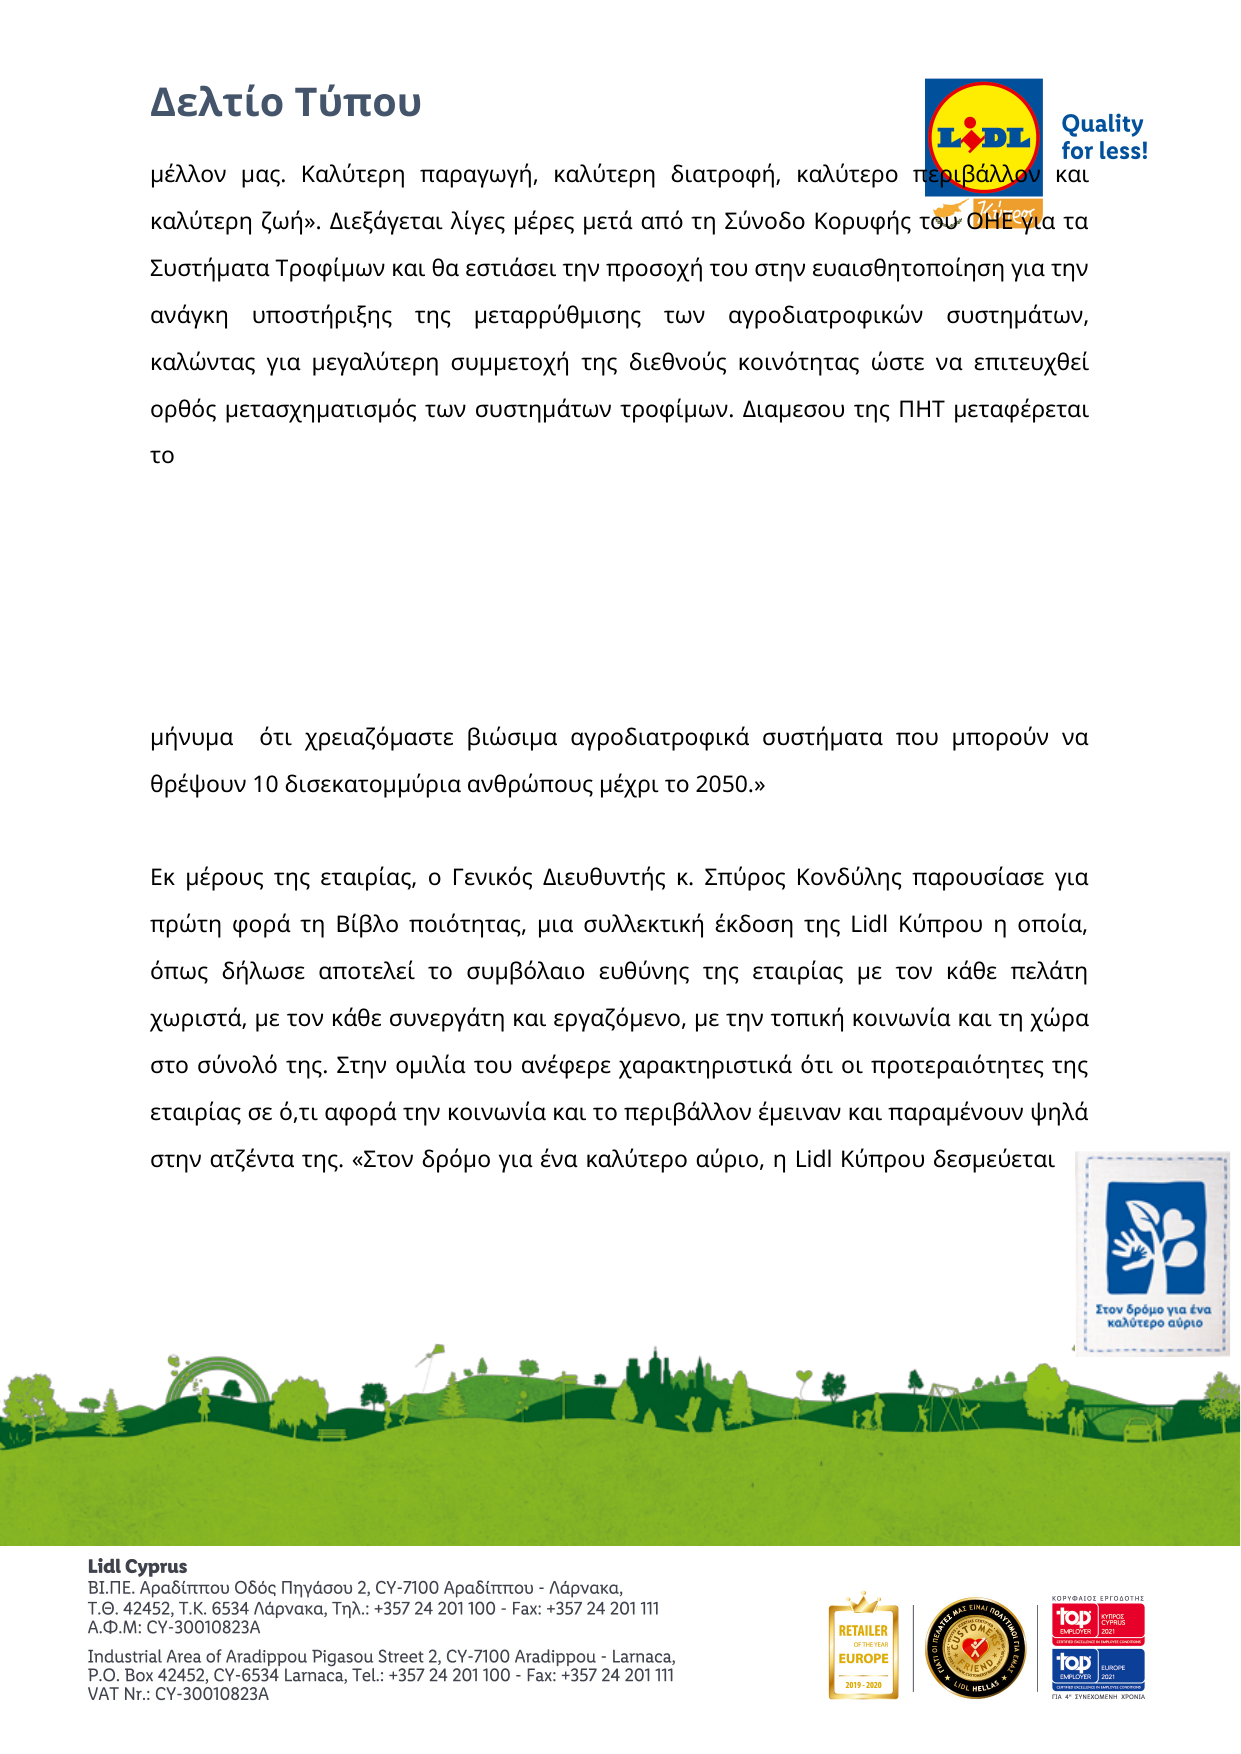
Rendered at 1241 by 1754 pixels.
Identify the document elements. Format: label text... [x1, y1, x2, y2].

text μήνυμα ότι χρειαζόμαστε βιώσιμα αγροδιατροφικά συστήματα που μπορούν να θρέψουν 10 δισεκατομμύρια ανθρώπους μέχρι το 2050.» [150, 721, 1090, 799]
picture [0, 0, 1241, 1754]
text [150, 158, 1090, 471]
text Εκ μέρους της εταιρίας, ο Γενικός Διευθυντής κ. Σπύρος Κονδύλης παρουσίασε για πρώτη φορά τη Βίβλο ποιότητας, μια συλλεκτική έκδοση της Lidl Κύπρου η οποία, όπως δήλωσε αποτελεί το συμβόλαιο ευθύνης της εταιρίας με τον κάθε πελάτη χωριστά, με τον κάθε συνεργάτη και εργαζόμενο, με την τοπική κοινωνία και τη χώρα στο σύνολό της. Στην ομιλία του ανέφερε χαρακτηριστικά ότι οι προτεραιότητες της εταιρίας σε ό,τι αφορά την κοινωνία και το περιβάλλον έμειναν και παραμένουν ψηλά στην ατζέντα της. «Στον δρόμο για ένα καλύτερο αύριο, η Lidl Κύπρου δεσμεύεται να υποστηρίζει με συνέπεια πρωτοβουλίες που βελτιώνουν την ποιότητα ζωής και ανοίγουν προοπτικές για ένα καλύτερο μέλλον. [150, 861, 1090, 1174]
